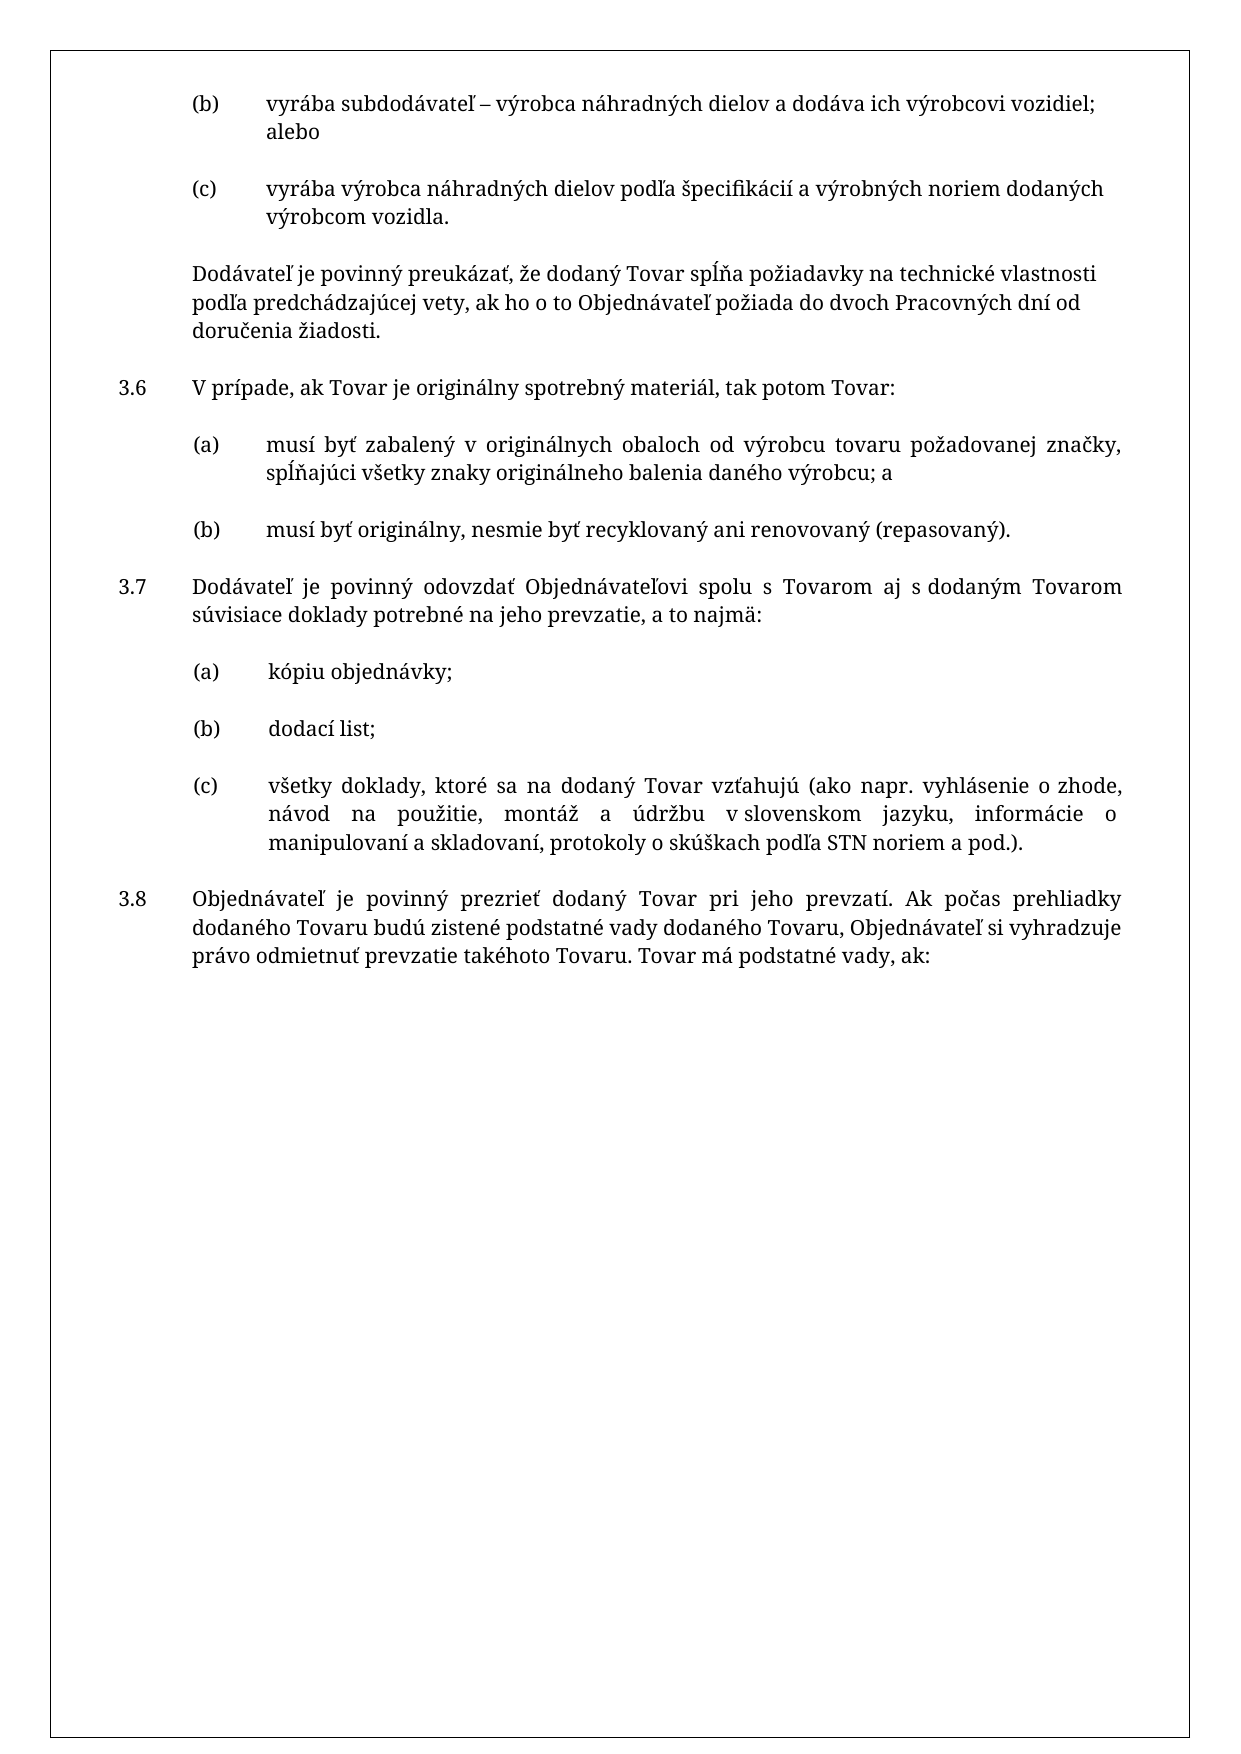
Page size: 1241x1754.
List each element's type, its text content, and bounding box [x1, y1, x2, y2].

list kópiu objednávky; [193, 657, 1122, 686]
list V prípade, ak Tovar je originálny spotrebný materiál, tak potom Tovar: [118, 373, 1122, 401]
list vyrába subdodávateľ – výrobca náhradných dielov a dodáva ich výrobcovi vozidiel; alebo [192, 89, 1122, 146]
list Dodávateľ je povinný odovzdať Objednávateľovi spolu s Tovarom aj s dodaným Tovarom súvisiace doklady potrebné na jeho prevzatie, a to najmä: [118, 572, 1122, 629]
list musí byť zabalený v originálnych obaloch od výrobcu tovaru požadovanej značky, spĺňajúci všetky znaky originálneho balenia daného výrobcu; a [193, 430, 1122, 487]
list všetky doklady, ktoré sa na dodaný Tovar vzťahujú (ako napr. vyhlásenie o zhode, návod na použitie, montáž a údržbu v slovenskom jazyku, informácie o manipulovaní a skladovaní, protokoly o skúškach podľa STN noriem a pod.). [193, 771, 1122, 856]
list Objednávateľ je povinný prezrieť dodaný Tovar pri jeho prevzatí. Ak počas prehliadky dodaného Tovaru budú zistené podstatné vady dodaného Tovaru, Objednávateľ si vyhradzuje právo odmietnuť prevzatie takéhoto Tovaru. Tovar má podstatné vady, ak: [118, 884, 1122, 970]
list dodací list; [193, 714, 1122, 743]
list musí byť originálny, nesmie byť recyklovaný ani renovovaný (repasovaný). [193, 515, 1122, 544]
text Dodávateľ je povinný preukázať, že dodaný Tovar spĺňa požiadavky na technické vlastnosti podľa predchádzajúcej vety, ak ho o to Objednávateľ požiada do dvoch Pracovných dní od doručenia žiadosti. [192, 259, 1122, 344]
list vyrába výrobca náhradných dielov podľa špecifikácií a výrobných noriem dodaných výrobcom vozidla. [192, 174, 1122, 231]
